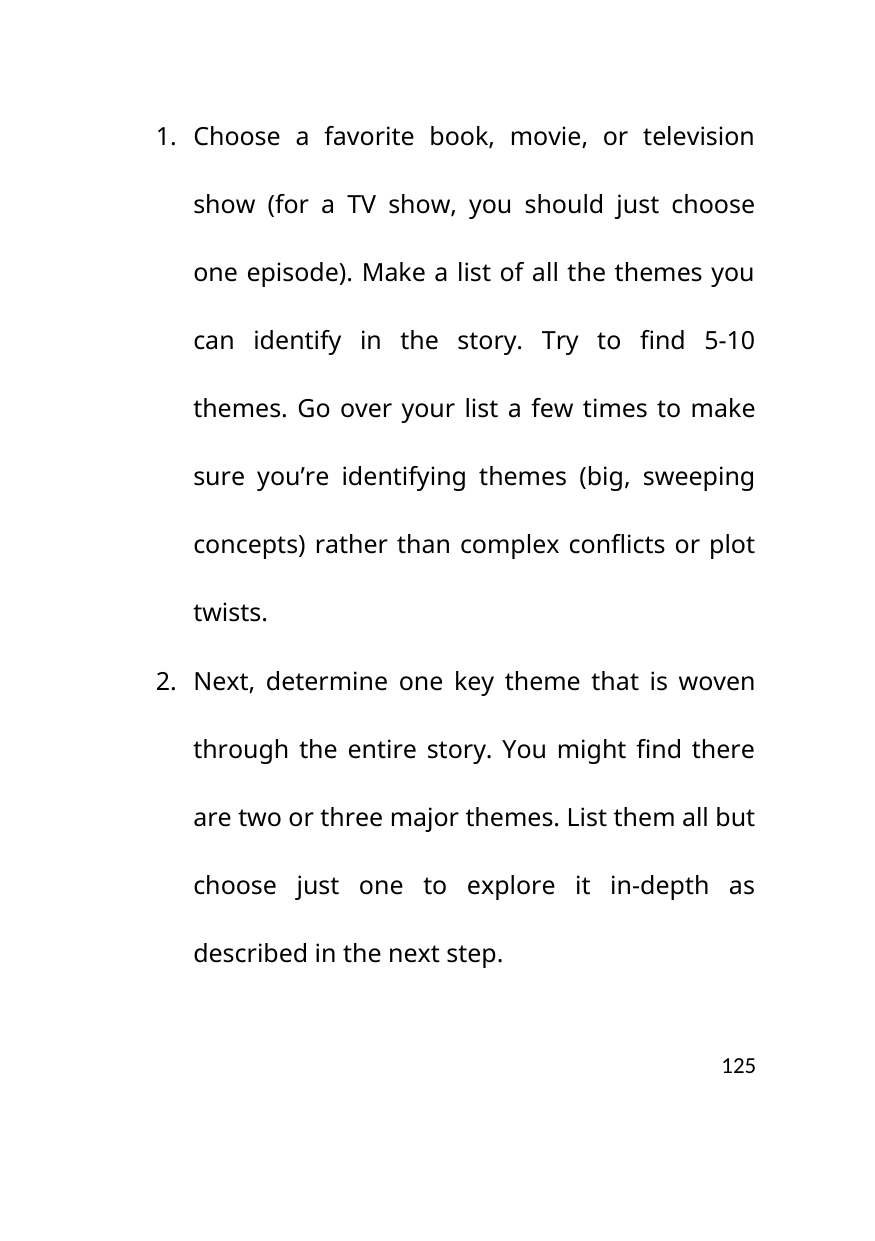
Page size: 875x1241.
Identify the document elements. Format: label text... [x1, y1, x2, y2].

list Next, determine one key theme that is woven through the entire story. You might find there are two or three major themes. List them all but choose just one to explore it in-depth as described in the next step. [156, 692, 756, 999]
list Choose a favorite book, movie, or television show (for a TV show, you should just choose one episode). Make a list of all the themes you can identify in the story. Try to find 5-10 themes. Go over your list a few times to make sure you’re identifying themes (big, sweeping concepts) rather than complex conflicts or plot twists. [156, 118, 756, 629]
